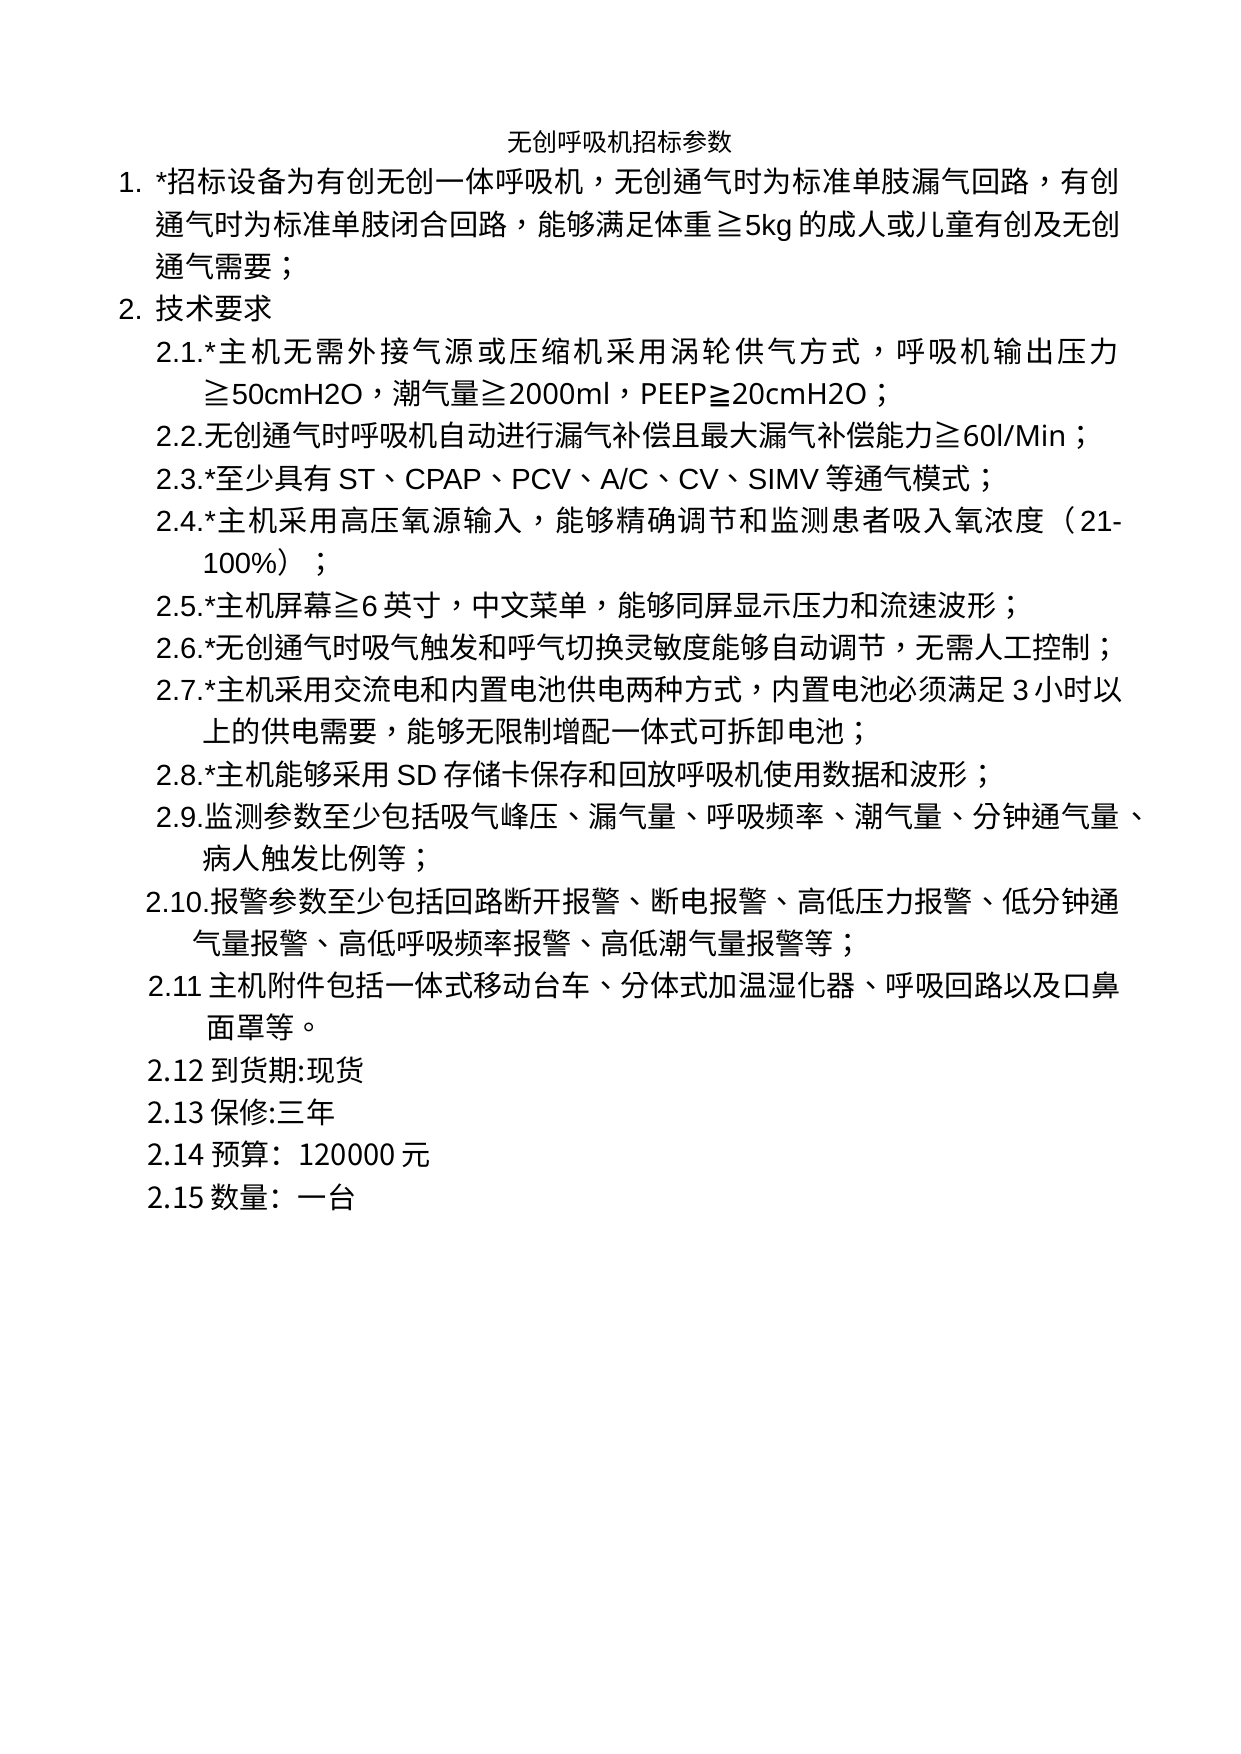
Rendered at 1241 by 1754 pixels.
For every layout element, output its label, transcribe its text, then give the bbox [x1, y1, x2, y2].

list 报警参数至少包括回路断开报警、断电报警、高低压力报警、低分钟通气量报警、高低呼吸频率报警、高低潮气量报警等； [145, 878, 1122, 963]
text 2.11主机附件包括一体式移动台车、分体式加温湿化器、呼吸回路以及口鼻面罩等。 [148, 963, 1122, 1047]
list *主机屏幕≧6英寸，中文菜单，能够同屏显示压力和流速波形； [156, 582, 1122, 624]
list *主机采用高压氧源输入，能够精确调节和监测患者吸入氧浓度（21-100%）； [156, 497, 1122, 582]
text 2.14 预算：120000元 [148, 1132, 1122, 1174]
text 2.13保修:三年 [148, 1089, 1122, 1132]
list *至少具有ST、CPAP、PCV、A/C、CV、SIMV等通气模式； [156, 455, 1122, 497]
list *招标设备为有创无创一体呼吸机，无创通气时为标准单肢漏气回路，有创通气时为标准单肢闭合回路，能够满足体重≧5kg的成人或儿童有创及无创通气需要； [118, 159, 1122, 286]
text 2.12到货期:现货 [148, 1047, 1122, 1089]
text 无创呼吸机招标参数 [118, 123, 1122, 159]
list 技术要求 [118, 286, 1122, 328]
list *无创通气时吸气触发和呼气切换灵敏度能够自动调节，无需人工控制； [156, 624, 1122, 667]
list 无创通气时呼吸机自动进行漏气补偿且最大漏气补偿能力≧60l/Min； [156, 413, 1122, 455]
list *主机能够采用SD存储卡保存和回放呼吸机使用数据和波形； [156, 751, 1122, 793]
text 2.15数量：一台 [148, 1174, 1122, 1216]
list *主机无需外接气源或压缩机采用涡轮供气方式，呼吸机输出压力≧50cmH2O，潮气量≧2000ml，PEEP≧20cmH2O； [156, 328, 1122, 413]
list 监测参数至少包括吸气峰压、漏气量、呼吸频率、潮气量、分钟通气量、病人触发比例等； [156, 793, 1122, 878]
list *主机采用交流电和内置电池供电两种方式，内置电池必须满足3小时以上的供电需要，能够无限制增配一体式可拆卸电池； [156, 667, 1122, 751]
